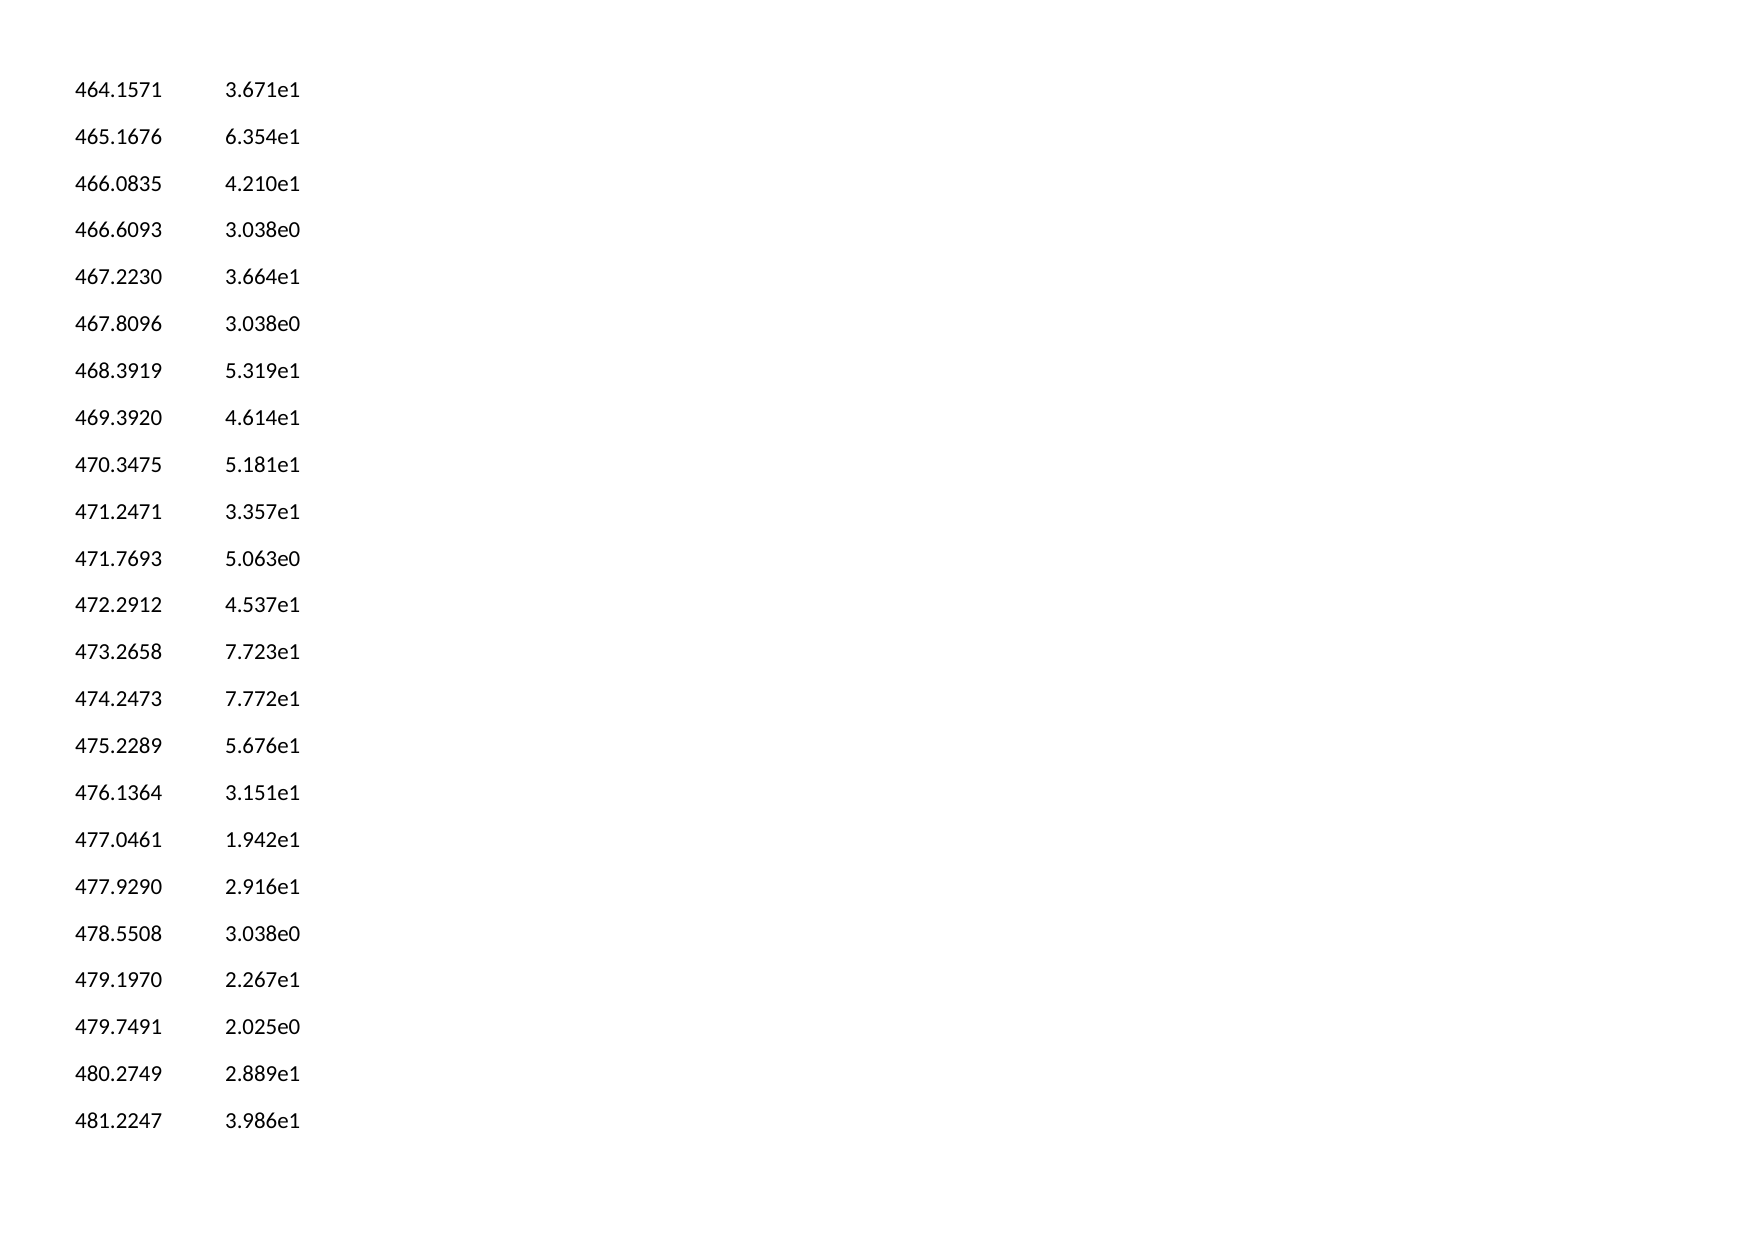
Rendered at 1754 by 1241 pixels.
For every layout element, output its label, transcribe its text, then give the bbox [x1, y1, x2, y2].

text 467.8096 3.038e0 [75, 309, 1679, 337]
text 480.2749 2.889e1 [75, 1059, 1679, 1087]
text 469.3920 4.614e1 [75, 403, 1679, 431]
text 478.5508 3.038e0 [75, 919, 1679, 947]
text 479.1970 2.267e1 [75, 966, 1679, 994]
text 464.1571 3.671e1 [75, 75, 1679, 103]
text 476.1364 3.151e1 [75, 778, 1679, 806]
text 465.1676 6.354e1 [75, 122, 1679, 150]
text 475.2289 5.676e1 [75, 731, 1679, 759]
text 473.2658 7.723e1 [75, 637, 1679, 666]
text 472.2912 4.537e1 [75, 591, 1679, 619]
text 468.3919 5.319e1 [75, 356, 1679, 384]
text 474.2473 7.772e1 [75, 684, 1679, 712]
text 466.6093 3.038e0 [75, 216, 1679, 244]
text 467.2230 3.664e1 [75, 262, 1679, 291]
text 466.0835 4.210e1 [75, 169, 1679, 197]
text 471.7693 5.063e0 [75, 544, 1679, 572]
text 481.2247 3.986e1 [75, 1106, 1679, 1134]
text 471.2471 3.357e1 [75, 497, 1679, 525]
text 479.7491 2.025e0 [75, 1012, 1679, 1041]
text 470.3475 5.181e1 [75, 450, 1679, 478]
text 477.9290 2.916e1 [75, 872, 1679, 900]
text 477.0461 1.942e1 [75, 825, 1679, 853]
